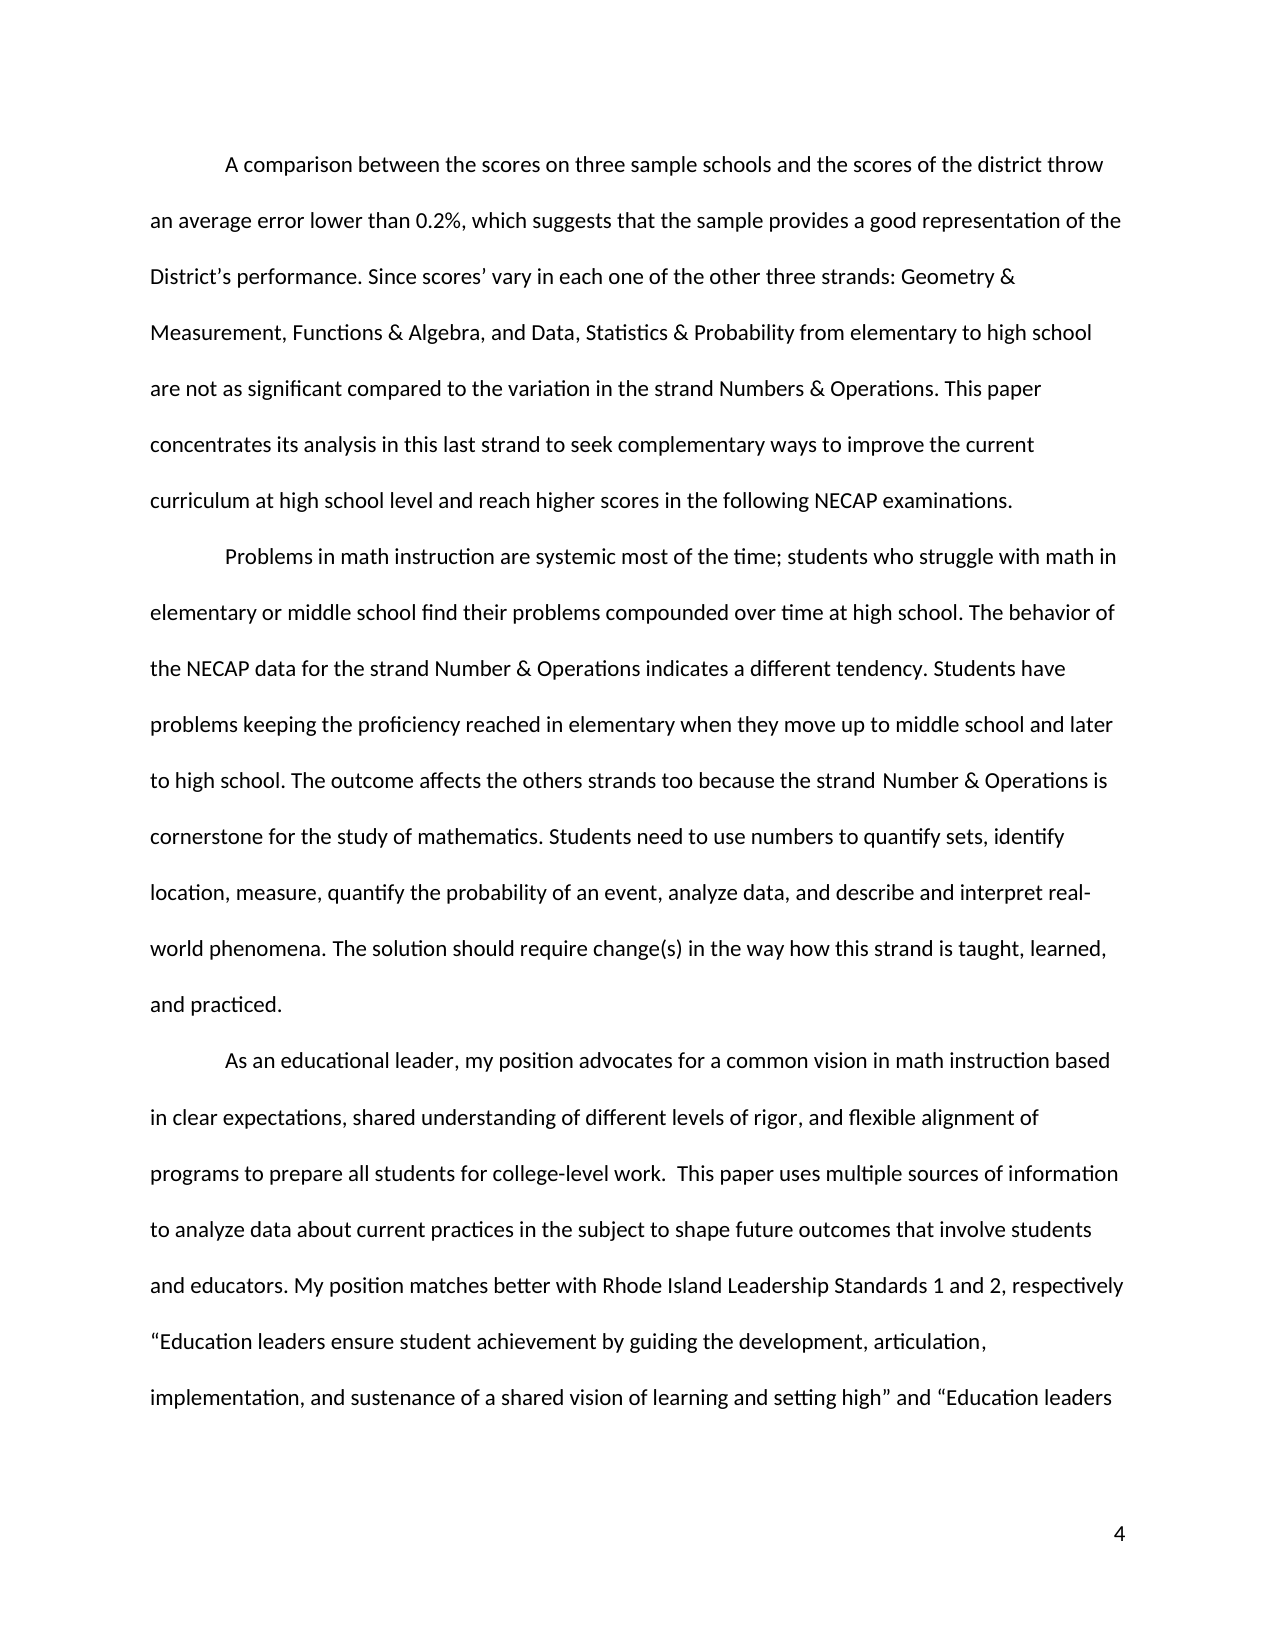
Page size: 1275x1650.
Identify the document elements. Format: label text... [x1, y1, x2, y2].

text Problems in math instruction are systemic most of the time; students who struggle with math in elementary or middle school find their problems compounded over time at high school. The behavior of the NECAP data for the strand Number & Operations indicates a different tendency. Students have problems keeping the proficiency reached in elementary when they move up to middle school and later to high school. The outcome affects the others strands too because the strand Number & Operations is cornerstone for the study of mathematics. Students need to use numbers to quantify sets, identify location, measure, quantify the probability of an event, analyze data, and describe and interpret real-world phenomena. The solution should require change(s) in the way how this strand is taught, learned, and practiced. [150, 542, 1125, 1019]
list A comparison between the scores on three sample schools and the scores of the district throw an average error lower than 0.2%, which suggests that the sample provides a good representation of the District’s performance. Since scores’ vary in each one of the other three strands: Geometry & Measurement, Functions & Algebra, and Data, Statistics & Probability from elementary to high school are not as significant compared to the variation in the strand Numbers & Operations. This paper concentrates its analysis in this last strand to seek complementary ways to improve the current curriculum at high school level and reach higher scores in the following NECAP examinations. [150, 150, 1125, 514]
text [150, 1047, 1125, 1411]
